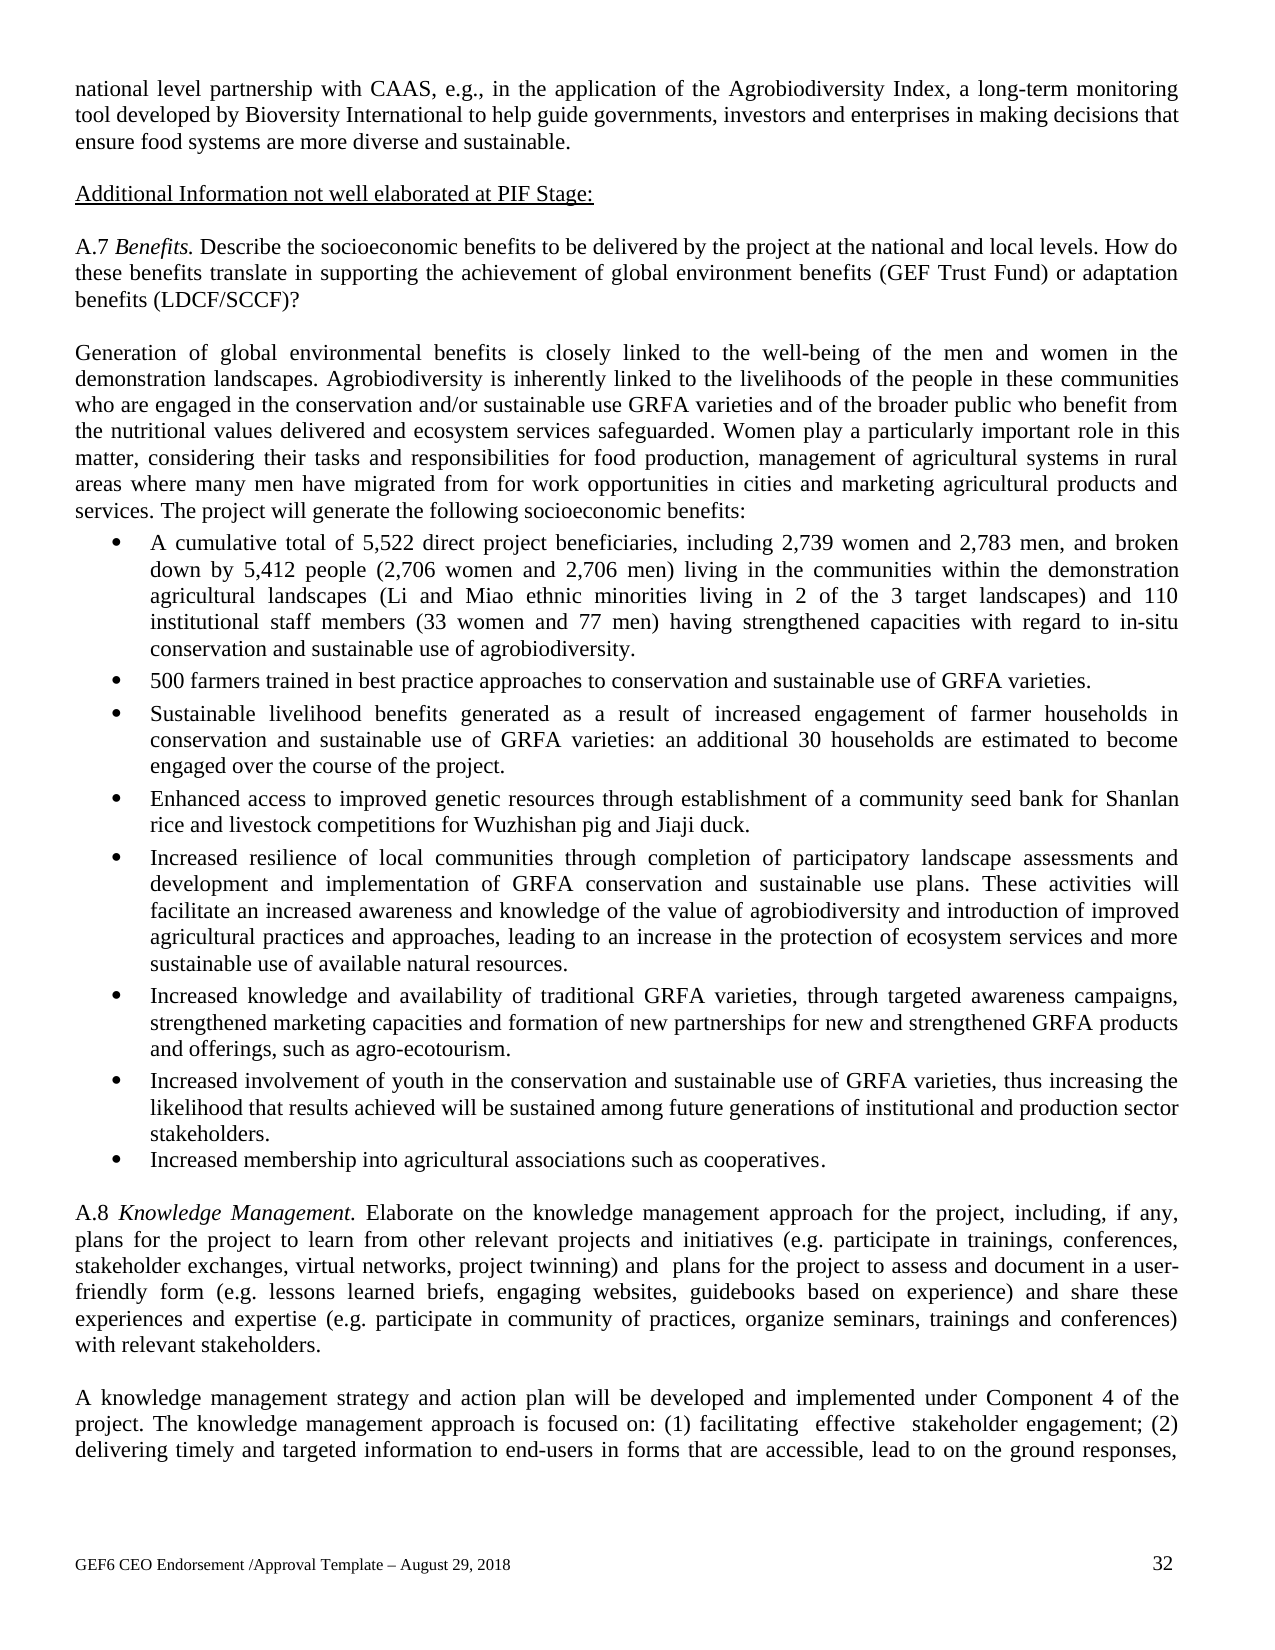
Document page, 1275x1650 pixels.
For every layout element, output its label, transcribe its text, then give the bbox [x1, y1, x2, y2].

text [75, 75, 1181, 154]
text A.8 Knowledge Management. Elaborate on the knowledge management approach for the project, including, if any, plans for the project to learn from other relevant projects and initiatives (e.g. participate in trainings, conferences, stakeholder exchanges, virtual networks, project twinning) and plans for the project to assess and document in a user-friendly form (e.g. lessons learned briefs, engaging websites, guidebooks based on experience) and share these experiences and expertise (e.g. participate in community of practices, organize seminars, trainings and conferences) with relevant stakeholders. [75, 1199, 1181, 1357]
list Increased involvement of youth in the conservation and sustainable use of GRFA varieties, thus increasing the likelihood that results achieved will be sustained among future generations of institutional and production sector stakeholders. [112, 1067, 1181, 1147]
list Sustainable livelihood benefits generated as a result of increased engagement of farmer households in conservation and sustainable use of GRFA varieties: an additional 30 households are estimated to become engaged over the course of the project. [112, 700, 1181, 779]
list Enhanced access to improved genetic resources through establishment of a community seed bank for Shanlan rice and livestock competitions for Wuzhishan pig and Jiaji duck. [112, 785, 1181, 838]
list A cumulative total of 5,522 direct project beneficiaries, including 2,739 women and 2,783 men, and broken down by 5,412 people (2,706 women and 2,706 men) living in the communities within the demonstration agricultural landscapes (Li and Miao ethnic minorities living in 2 of the 3 target landscapes) and 110 institutional staff members (33 women and 77 men) having strengthened capacities with regard to in-situ conservation and sustainable use of agrobiodiversity. [112, 529, 1181, 661]
list Increased resilience of local communities through completion of participatory landscape assessments and development and implementation of GRFA conservation and sustainable use plans. These activities will facilitate an increased awareness and knowledge of the value of agrobiodiversity and introduction of improved agricultural practices and approaches, leading to an increase in the protection of ecosystem services and more sustainable use of available natural resources. [112, 844, 1181, 976]
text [75, 1384, 1181, 1463]
text Additional Information not well elaborated at PIF Stage: [75, 180, 1181, 207]
list Increased membership into agricultural associations such as cooperatives. [112, 1147, 1181, 1173]
list 500 farmers trained in best practice approaches to conservation and sustainable use of GRFA varieties. [112, 667, 1181, 694]
text A.7 Benefits. Describe the socioeconomic benefits to be delivered by the project at the national and local levels. How do these benefits translate in supporting the achievement of global environment benefits (GEF Trust Fund) or adaptation benefits (LDCF/SCCF)? [75, 233, 1181, 312]
text Generation of global environmental benefits is closely linked to the well-being of the men and women in the demonstration landscapes. Agrobiodiversity is inherently linked to the livelihoods of the people in these communities who are engaged in the conservation and/or sustainable use GRFA varieties and of the broader public who benefit from the nutritional values delivered and ecosystem services safeguarded. Women play a particularly important role in this matter, considering their tasks and responsibilities for food production, management of agricultural systems in rural areas where many men have migrated from for work opportunities in cities and marketing agricultural products and services. The project will generate the following socioeconomic benefits: [75, 338, 1181, 523]
list Increased knowledge and availability of traditional GRFA varieties, through targeted awareness campaigns, strengthened marketing capacities and formation of new partnerships for new and strengthened GRFA products and offerings, such as agro-ecotourism. [112, 982, 1181, 1061]
